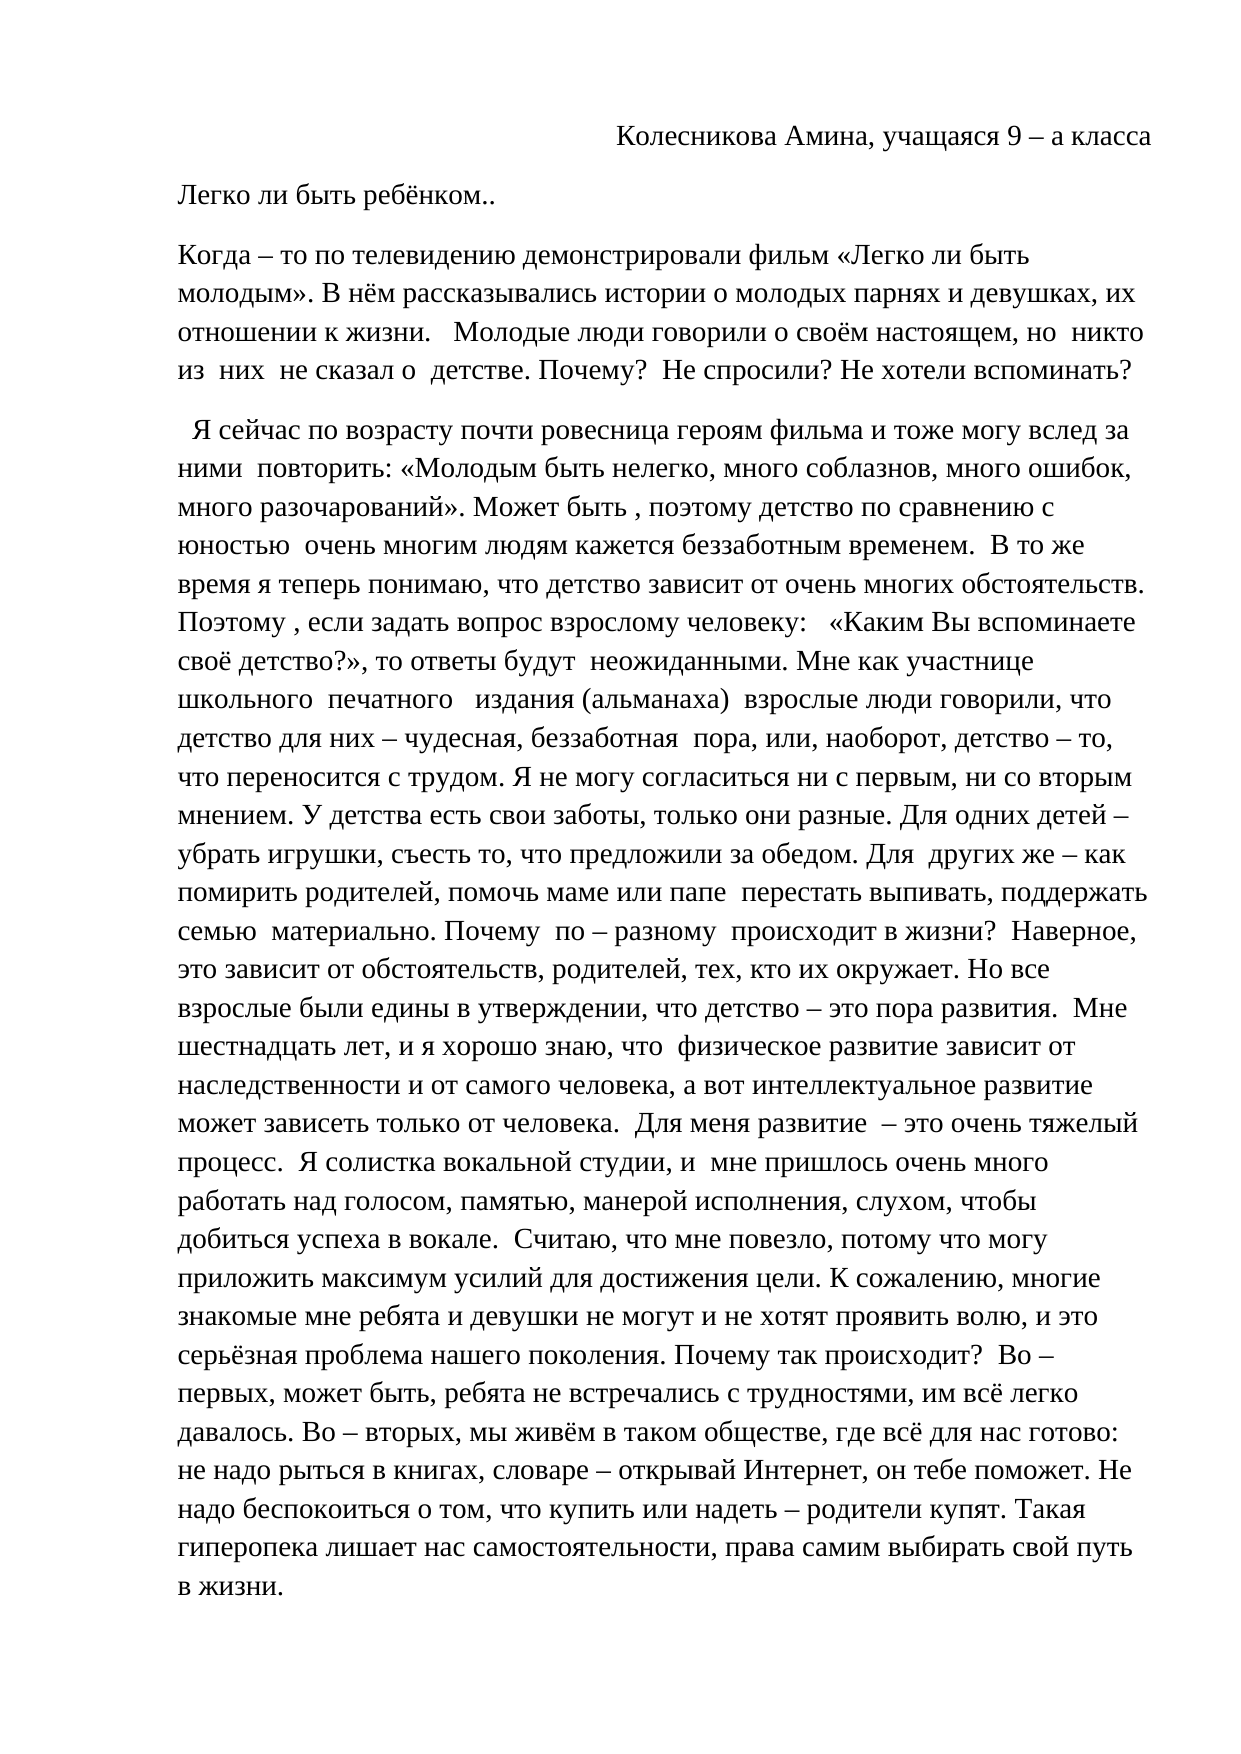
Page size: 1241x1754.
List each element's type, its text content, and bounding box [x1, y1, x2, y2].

text Я сейчас по возрасту почти ровесница героям фильма и тоже могу вслед за ними повторить: «Молодым быть нелегко, много соблазнов, много ошибок, много разочарований». Может быть , поэтому детство по сравнению с юностью очень многим людям кажется беззаботным временем. В то же время я теперь понимаю, что детство зависит от очень многих обстоятельств. Поэтому , если задать вопрос взрослому человеку: «Каким Вы вспоминаете своё детство?», то ответы будут неожиданными. Мне как участнице школьного печатного издания (альманаха) взрослые люди говорили, что детство для них – чудесная, беззаботная пора, или, наоборот, детство – то, что переносится с трудом. Я не могу согласиться ни с первым, ни со вторым мнением. У детства есть свои заботы, только они разные. Для одних детей – убрать игрушки, съесть то, что предложили за обедом. Для других же – как помирить родителей, помочь маме или папе перестать выпивать, поддержать семью материально. Почему по – разному происходит в жизни? Наверное, это зависит от обстоятельств, родителей, тех, кто их окружает. Но все взрослые были едины в утверждении, что детство – это пора развития. Мне шестнадцать лет, и я хорошо знаю, что физическое развитие зависит от наследственности и от самого человека, а вот интеллектуальное развитие может зависеть только от человека. Для меня развитие – это очень тяжелый процесс. Я солистка вокальной студии, и мне пришлось очень много работать над голосом, памятью, манерой исполнения, слухом, чтобы добиться успеха в вокале. Считаю, что мне повезло, потому что могу приложить максимум усилий для достижения цели. К сожалению, многие знакомые мне ребята и девушки не могут и не хотят проявить волю, и это серьёзная проблема нашего поколения. Почему так происходит? Во – первых, может быть, ребята не встречались с трудностями, им всё легко давалось. Во – вторых, мы живём в таком обществе, где всё для нас готово: не надо рыться в книгах, словаре – открывай Интернет, он тебе поможет. Не надо беспокоиться о том, что купить или надеть – родители купят. Такая гиперопека лишает нас самостоятельности, права самим выбирать свой путь в жизни. [177, 412, 1152, 1602]
text Легко ли быть ребёнком.. [177, 177, 1152, 211]
text Когда – то по телевидению демонстрировали фильм «Легко ли быть молодым». В нём рассказывались истории о молодых парнях и девушках, их отношении к жизни. Молодые люди говорили о своём настоящем, но никто из них не сказал о детстве. Почему? Не спросили? Не хотели вспоминать? [177, 237, 1152, 386]
text Колесникова Амина, учащаяся 9 – а класса [177, 118, 1152, 152]
